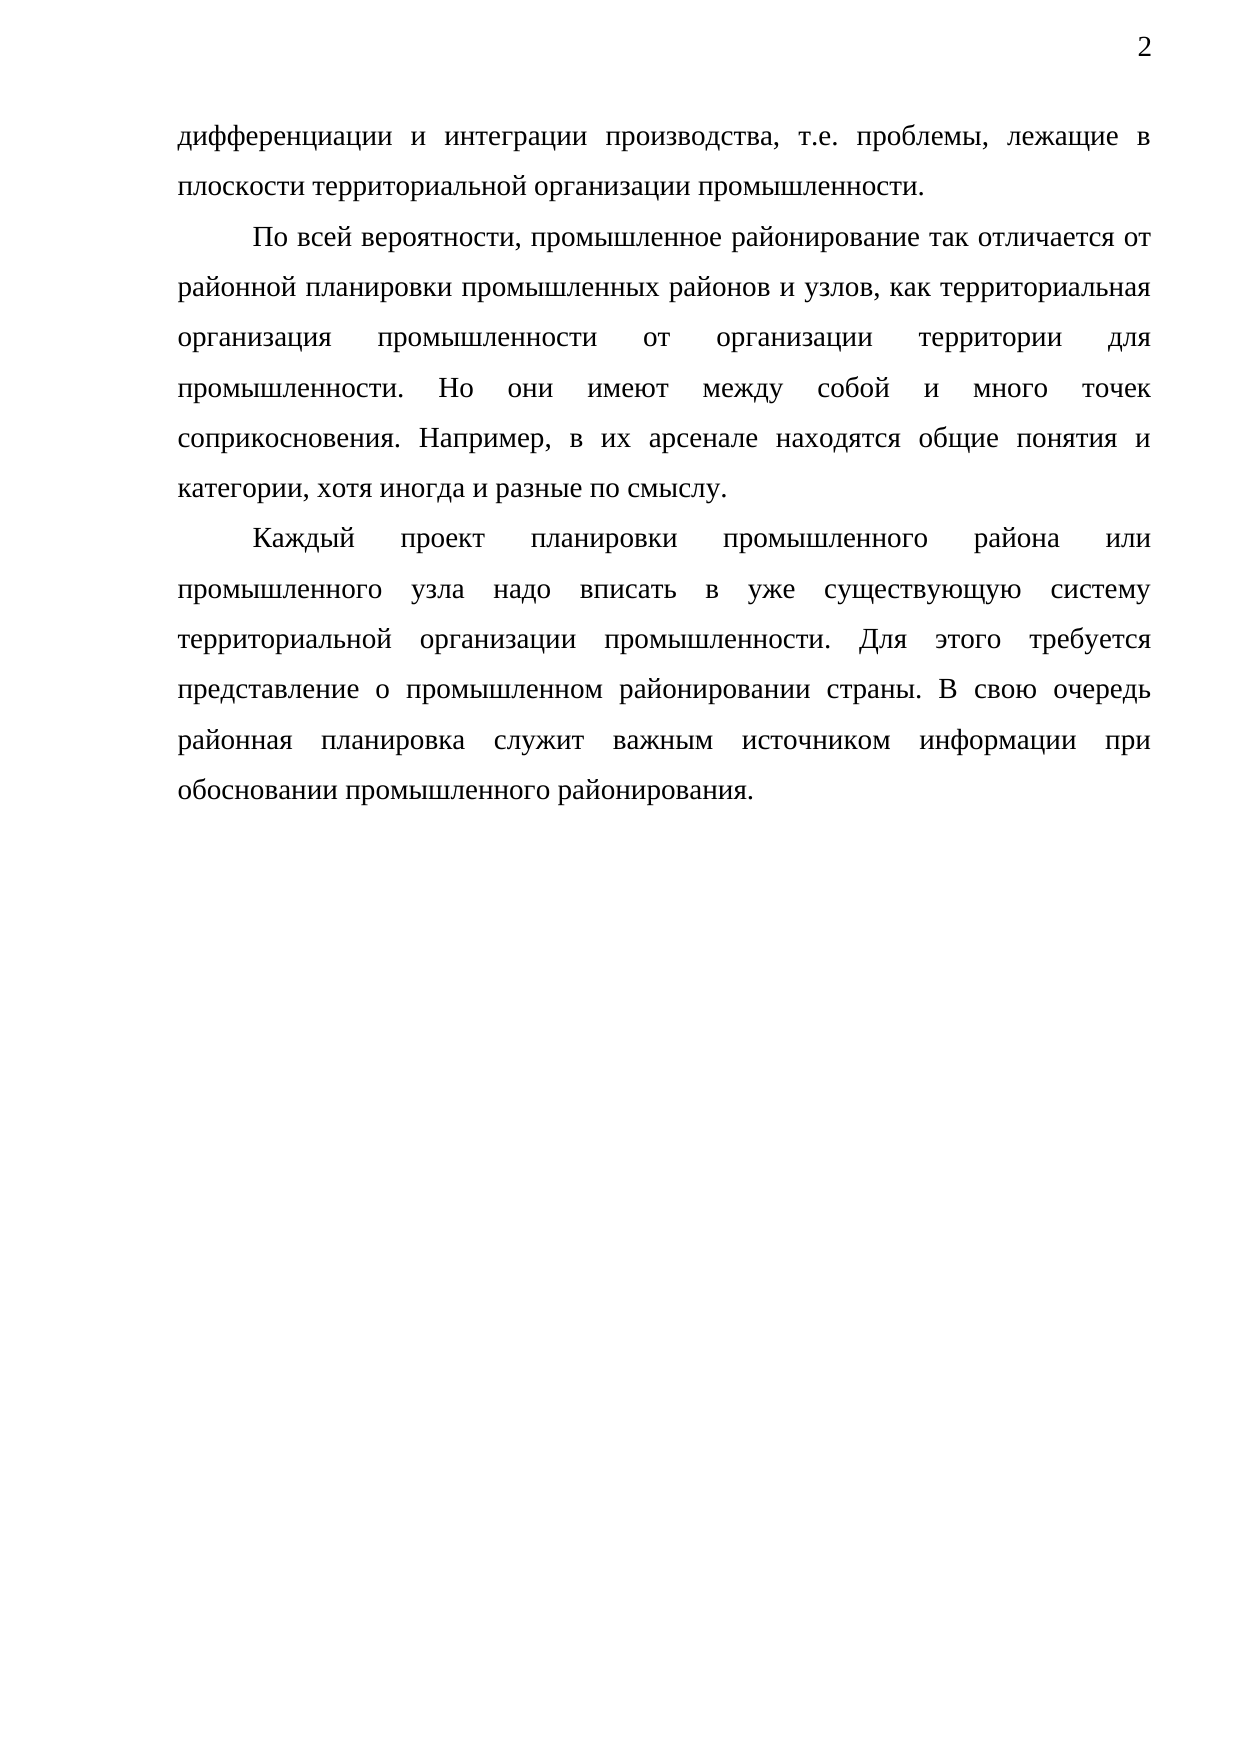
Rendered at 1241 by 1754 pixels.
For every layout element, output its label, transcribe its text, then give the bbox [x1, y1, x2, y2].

text По всей вероятности, промышленное районирование так отличается от районной планировки промышленных районов и узлов, как территориальная организация промышленности от организации территории для промышленности. Но они имеют между собой и много точек соприкосновения. Например, в их арсенале находятся общие понятия и категории, хотя иногда и разные по смыслу. [177, 219, 1152, 504]
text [177, 118, 1152, 202]
text Каждый проект планировки промышленного района или промышленного узла надо вписать в уже существующую систему территориальной организации промышленности. Для этого требуется представление о промышленном районировании страны. В свою очередь районная планировка служит важным источником информации при обосновании промышленного районирования. [177, 521, 1152, 806]
